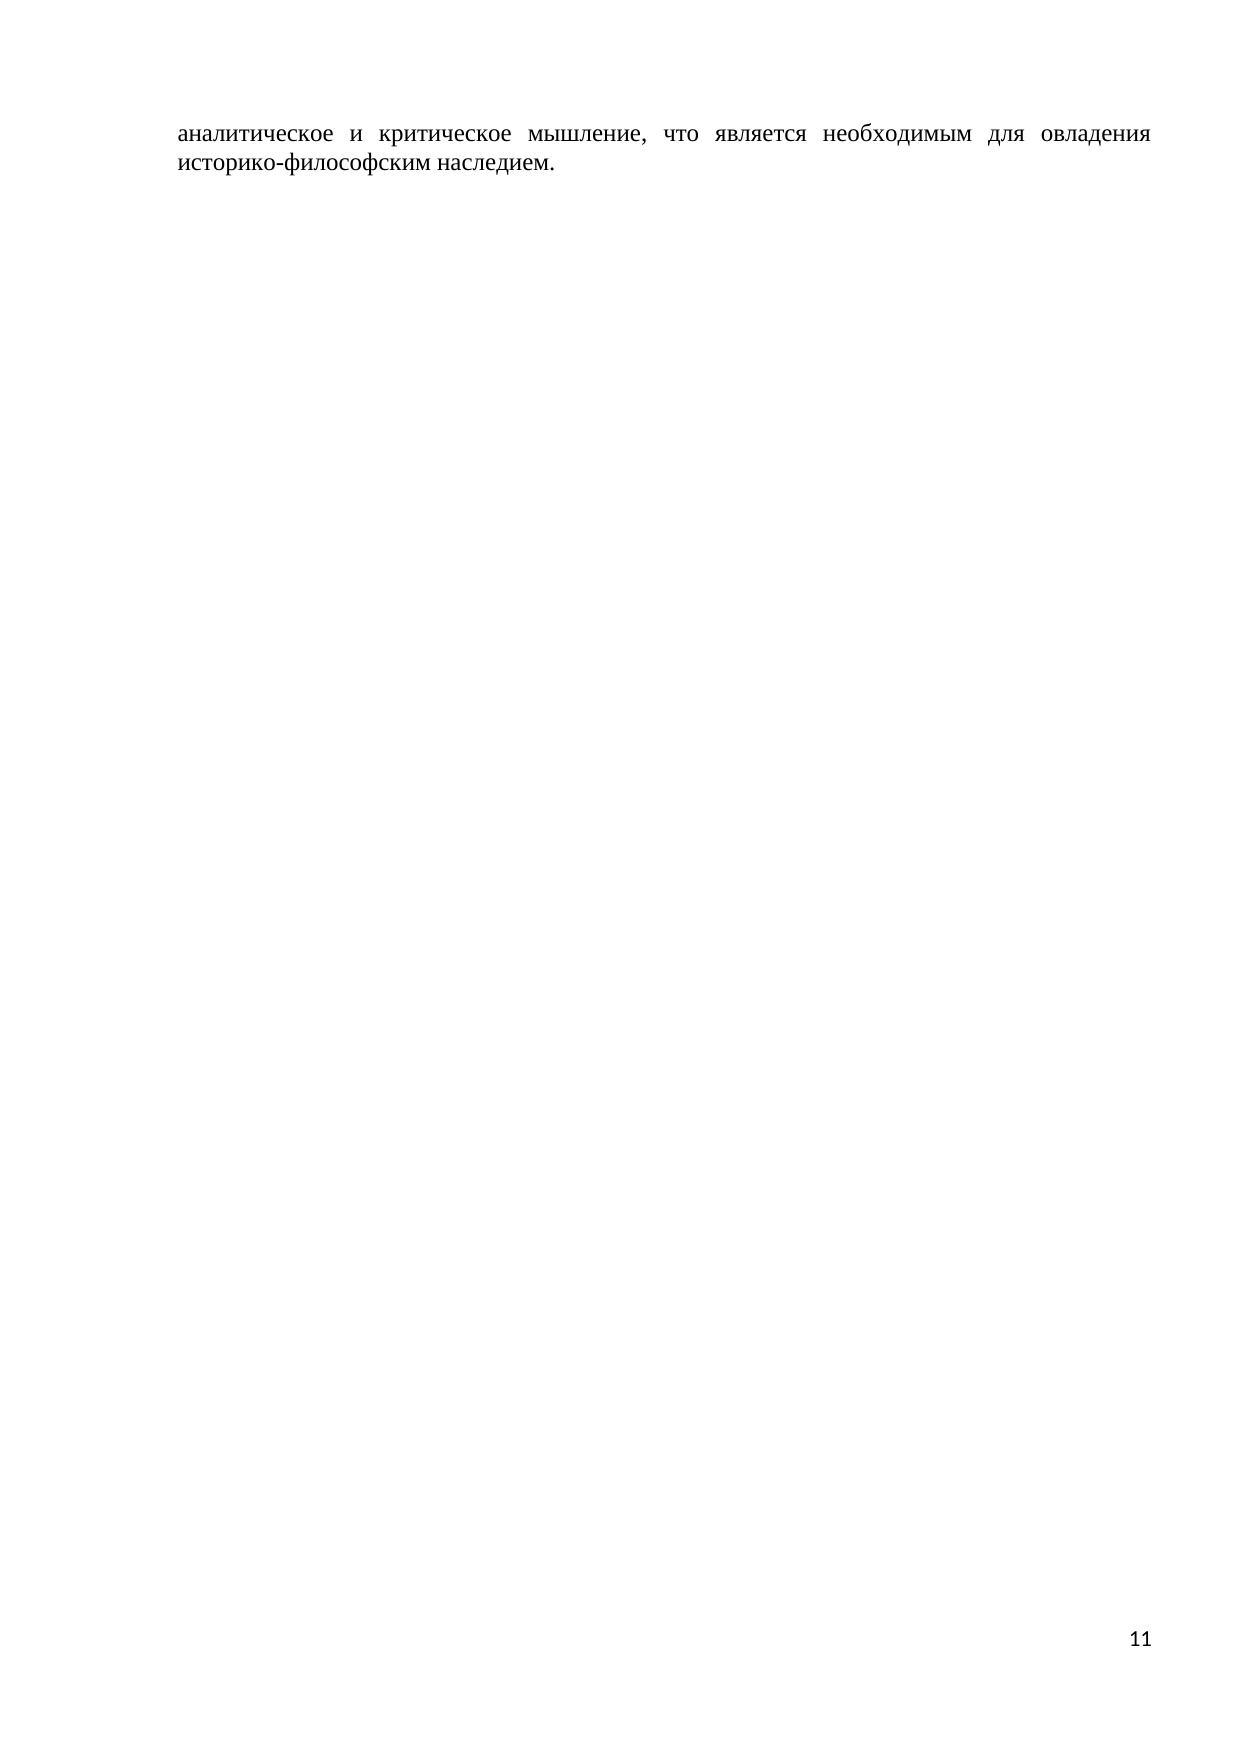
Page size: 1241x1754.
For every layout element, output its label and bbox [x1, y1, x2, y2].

text [177, 118, 1152, 176]
